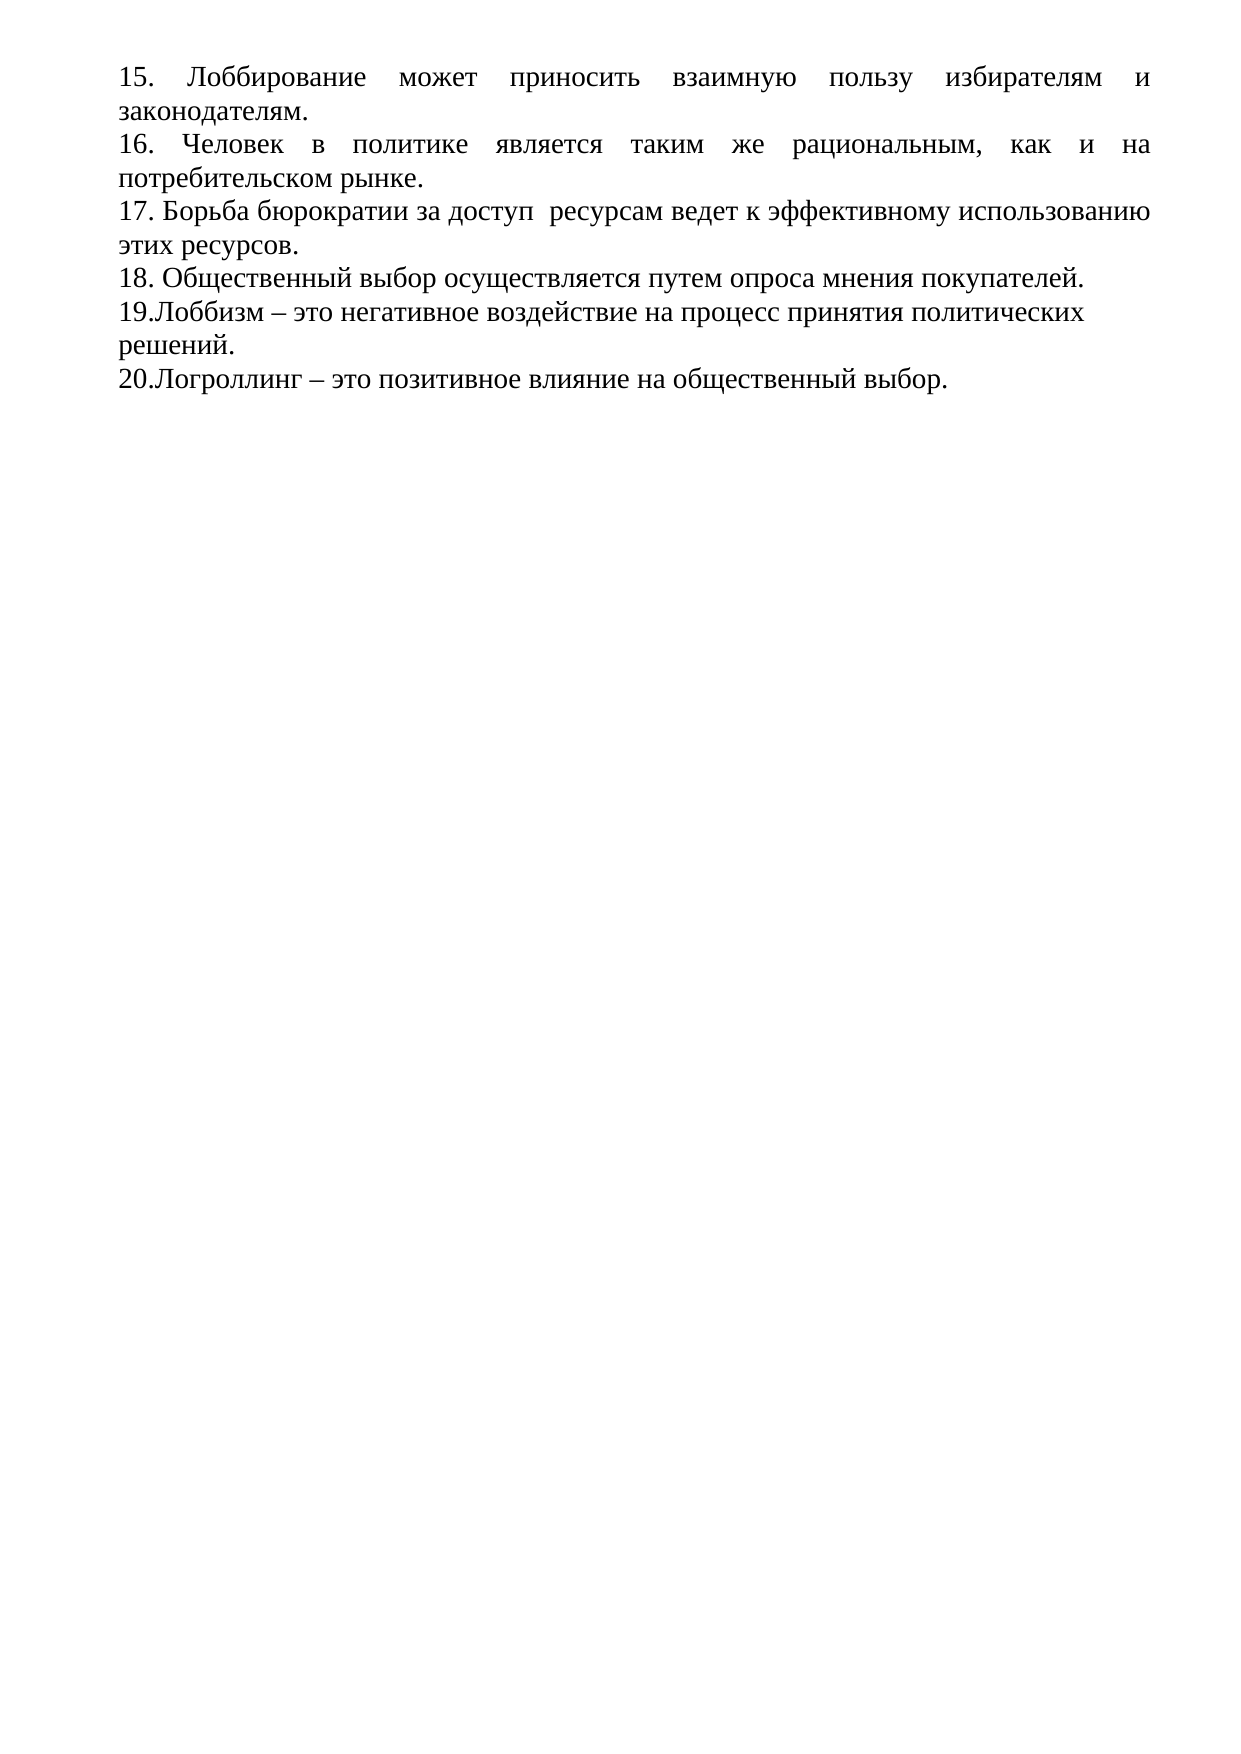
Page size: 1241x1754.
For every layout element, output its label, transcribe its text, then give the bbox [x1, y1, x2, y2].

text 18. Общественный выбор осуществляется путем опроса мнения покупателей. [118, 260, 1152, 294]
text 19.Лоббизм – это негативное воздействие на процесс принятия политических решений. [118, 294, 1152, 361]
text 16. Человек в политике является таким же рациональным, как и на потребительском рынке. [118, 126, 1152, 193]
text 20.Логроллинг – это позитивное влияние на общественный выбор. [118, 361, 1152, 394]
text 15. Лоббирование может приносить взаимную пользу избирателям и законодателям. [118, 59, 1152, 126]
text 17. Борьба бюрократии за доступ ресурсам ведет к эффективному использованию этих ресурсов. [118, 193, 1152, 260]
